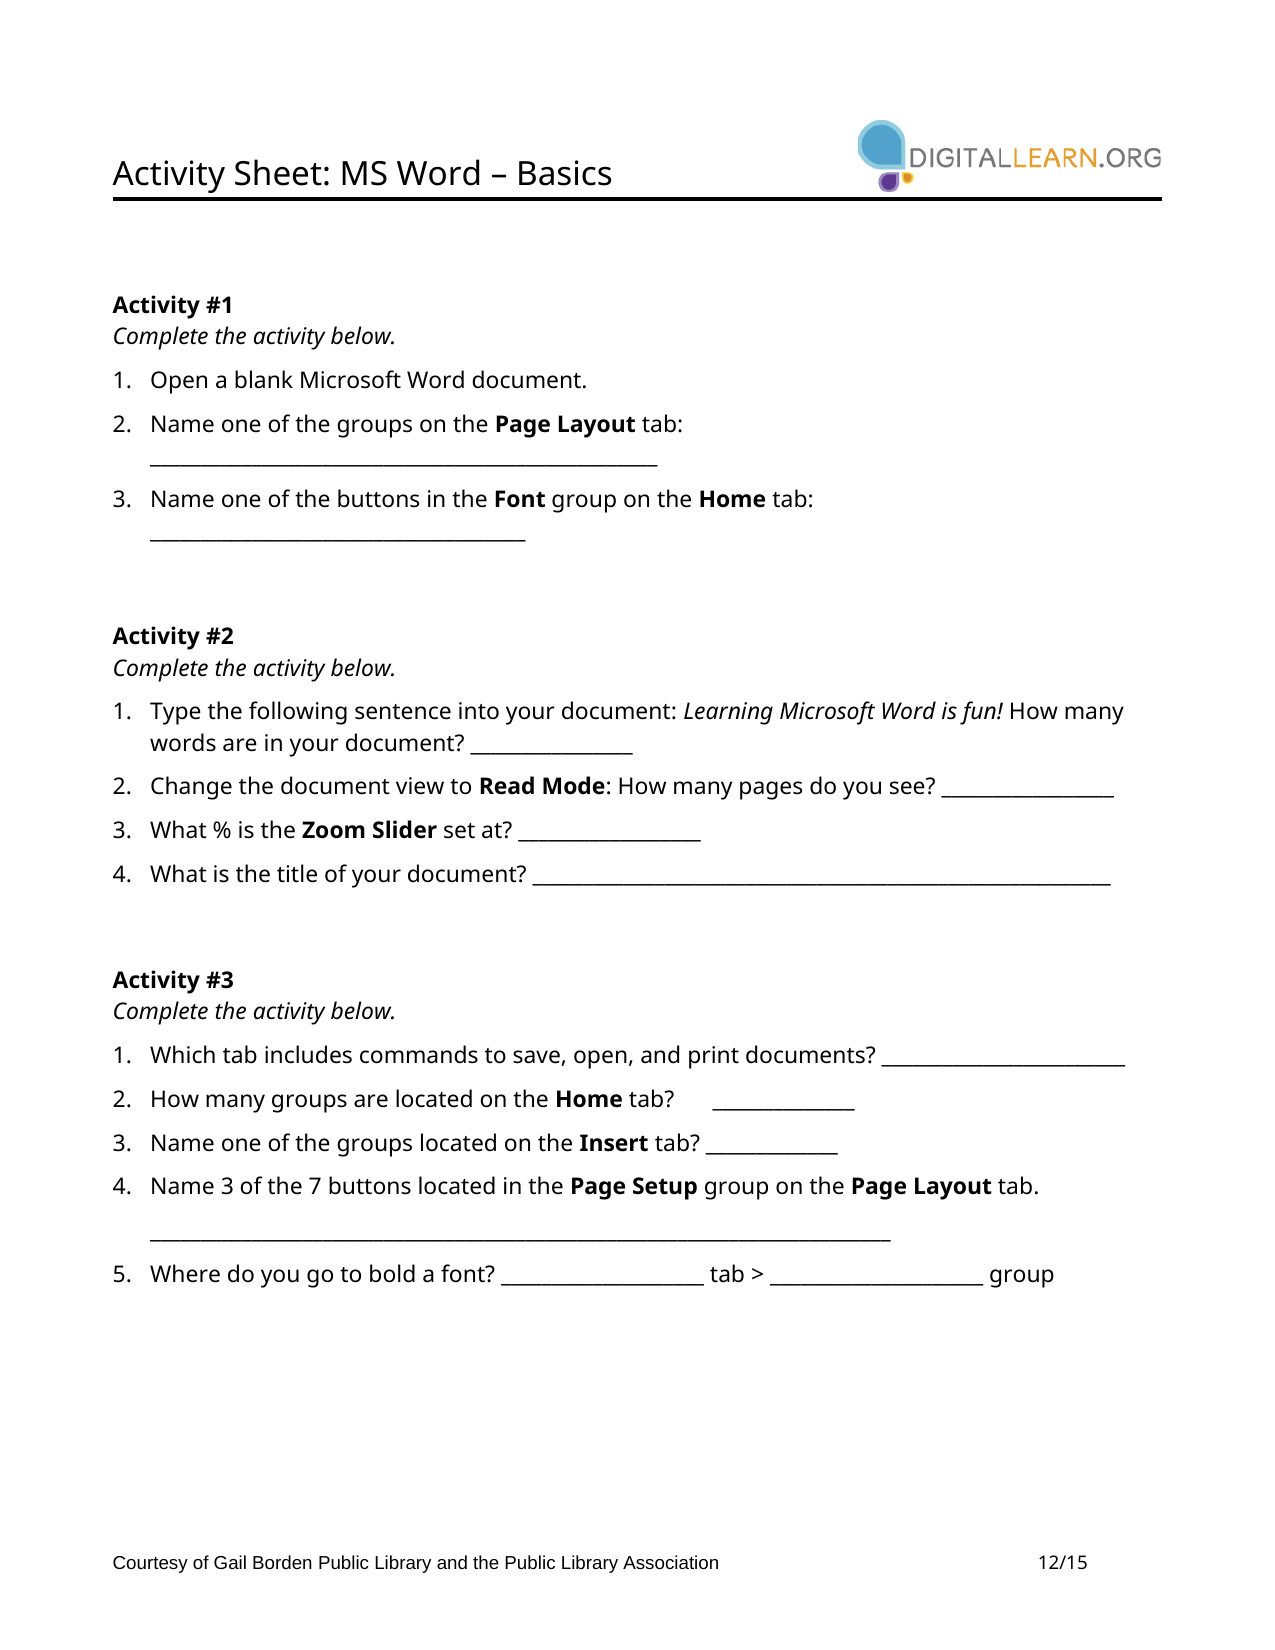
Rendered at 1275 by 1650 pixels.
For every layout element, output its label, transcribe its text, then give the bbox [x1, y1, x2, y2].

list Which tab includes commands to save, open, and print documents? ________________________ [112, 1039, 1162, 1070]
list Name 3 of the 7 buttons located in the Page Setup group on the Page Layout tab. [112, 1170, 1162, 1201]
text Activity #2 [112, 620, 1162, 651]
list What is the title of your document? _________________________________________________________ [112, 858, 1162, 889]
text Activity #3 [112, 964, 1162, 995]
list Name one of the groups located on the Insert tab? _____________ [112, 1126, 1162, 1158]
list Name one of the buttons in the Font group on the Home tab: _____________________________________ [112, 483, 1162, 545]
text Complete the activity below. [112, 320, 1162, 351]
text Activity Sheet: MS Word – Basics [112, 150, 1162, 201]
picture [857, 120, 1161, 192]
list Change the document view to Read Mode: How many pages do you see? _________________ [112, 770, 1162, 801]
list Type the following sentence into your document: Learning Microsoft Word is fun! How many words are in your document? ________________ [112, 695, 1162, 758]
text Activity #1 [112, 289, 1162, 320]
text Complete the activity below. [112, 995, 1162, 1026]
text Complete the activity below. [112, 651, 1162, 683]
text _________________________________________________________________________ [150, 1214, 1162, 1245]
list What % is the Zoom Slider set at? __________________ [112, 814, 1162, 845]
list Name one of the groups on the Page Layout tab: __________________________________________________ [112, 408, 1162, 470]
list Open a blank Microsoft Word document. [112, 364, 1162, 395]
list How many groups are located on the Home tab? ______________ [112, 1083, 1162, 1114]
list Where do you go to bold a font? ____________________ tab > _____________________ group [112, 1258, 1162, 1289]
